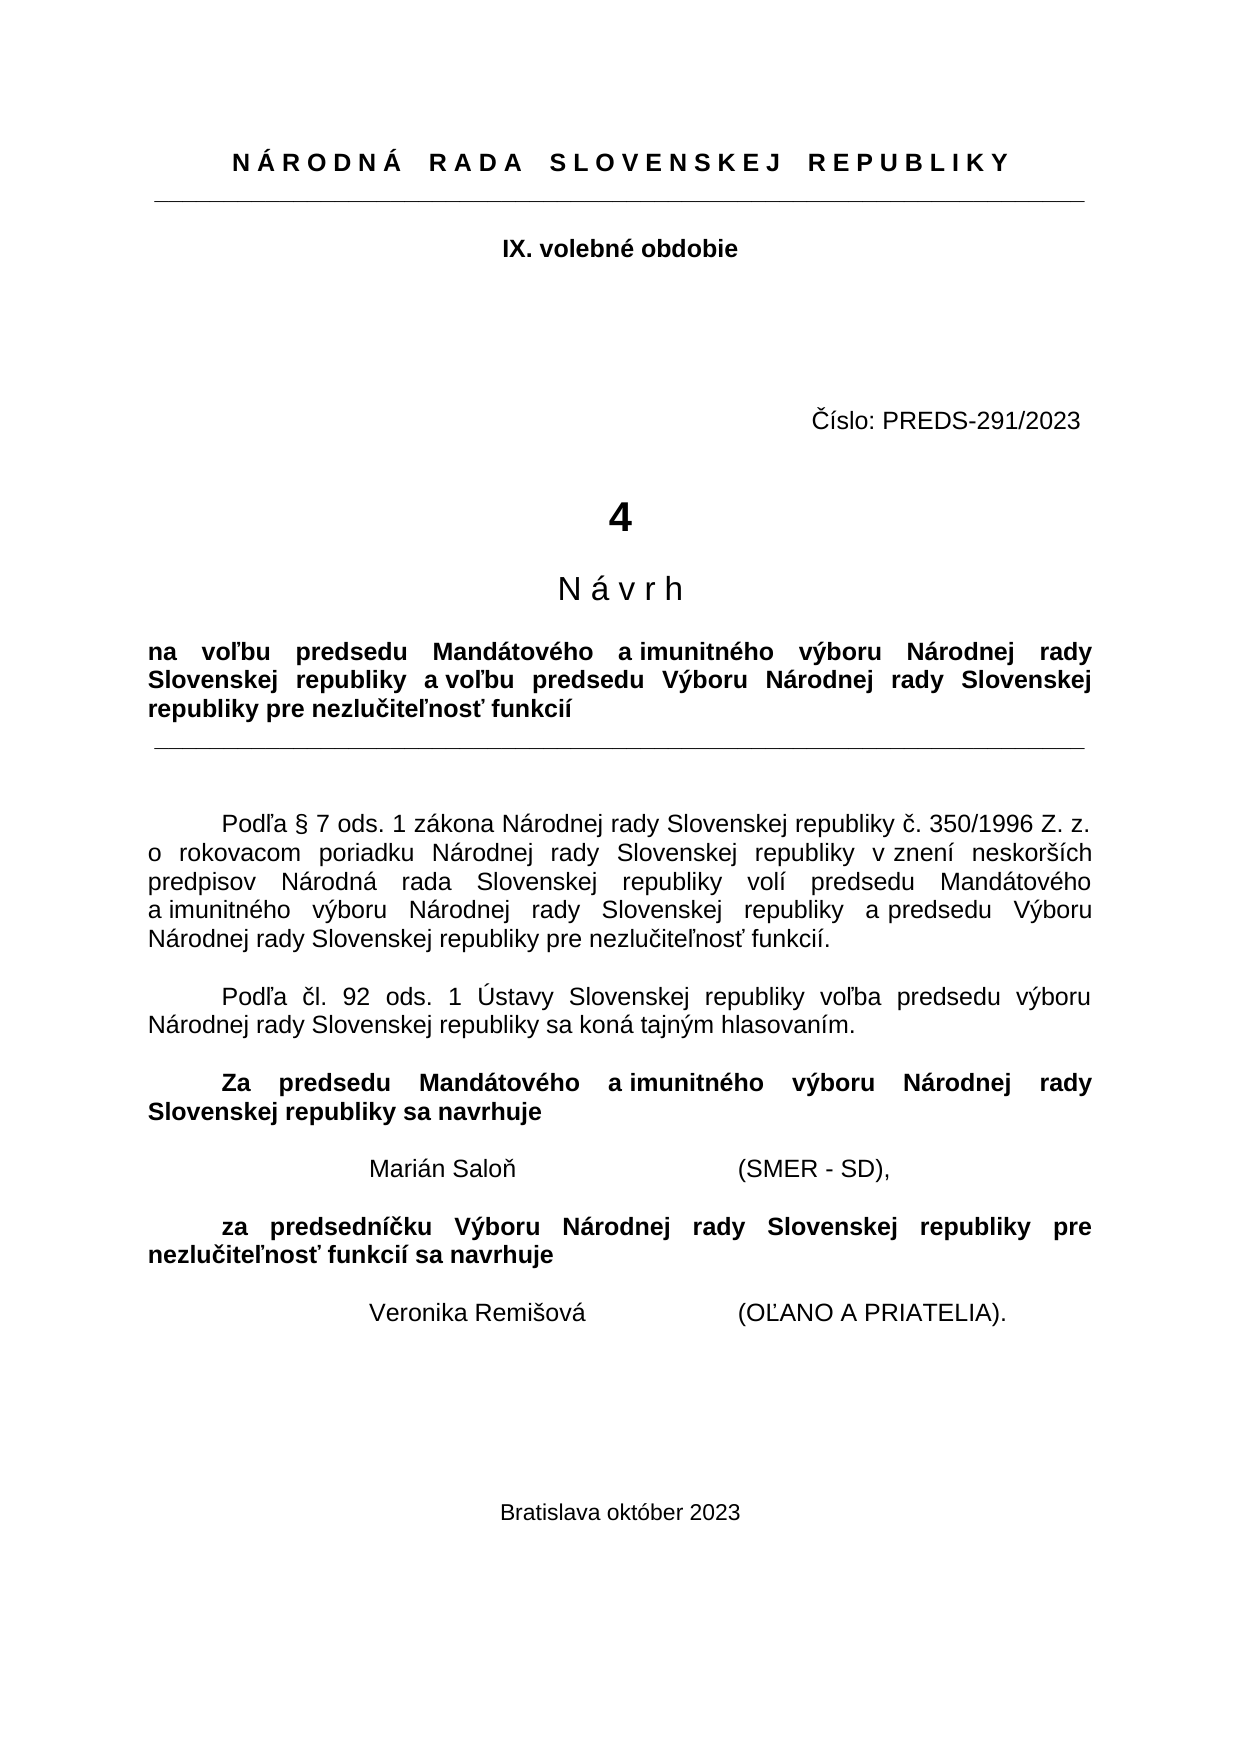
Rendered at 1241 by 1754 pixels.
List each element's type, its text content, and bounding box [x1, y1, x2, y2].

text N Á R O D N Á R A D A S L O V E N S K E J R E P U B L I K Y [148, 148, 1093, 176]
text Veronika Remišová (OĽANO A PRIATELIA). [295, 1298, 1093, 1326]
text na voľbu predsedu Mandátového a imunitného výboru Národnej rady Slovenskej republiky a voľbu predsedu Výboru Národnej rady Slovenskej republiky pre nezlučiteľnosť funkcií [148, 636, 1093, 723]
text Podľa čl. 92 ods. 1 Ústavy Slovenskej republiky voľba predsedu výboru Národnej rady Slovenskej republiky sa koná tajným hlasovaním. [148, 981, 1093, 1039]
text Číslo: PREDS-291/2023 [148, 406, 1093, 435]
text Podľa § 7 ods. 1 zákona Národnej rady Slovenskej republiky č. 350/1996 Z. z. o rokovacom poriadku Národnej rady Slovenskej republiky v znení neskorších predpisov Národná rada Slovenskej republiky volí predsedu Mandátového a imunitného výboru Národnej rady Slovenskej republiky a predsedu Výboru Národnej rady Slovenskej republiky pre nezlučiteľnosť funkcií. [148, 809, 1093, 953]
text 4 [148, 493, 1093, 541]
text ___________________________________________________________________ [148, 723, 1093, 751]
text za predsedníčku Výboru Národnej rady Slovenskej republiky pre nezlučiteľnosť funkcií sa navrhuje [148, 1211, 1093, 1269]
text Za predsedu Mandátového a imunitného výboru Národnej rady Slovenskej republiky sa navrhuje [148, 1068, 1093, 1125]
text Marián Saloň (SMER - SD), [295, 1154, 1093, 1183]
text Bratislava október 2023 [148, 1499, 1093, 1525]
text ___________________________________________________________________ [148, 176, 1093, 205]
subtitle N á v r h [148, 569, 1093, 608]
text IX. volebné obdobie [148, 234, 1093, 263]
